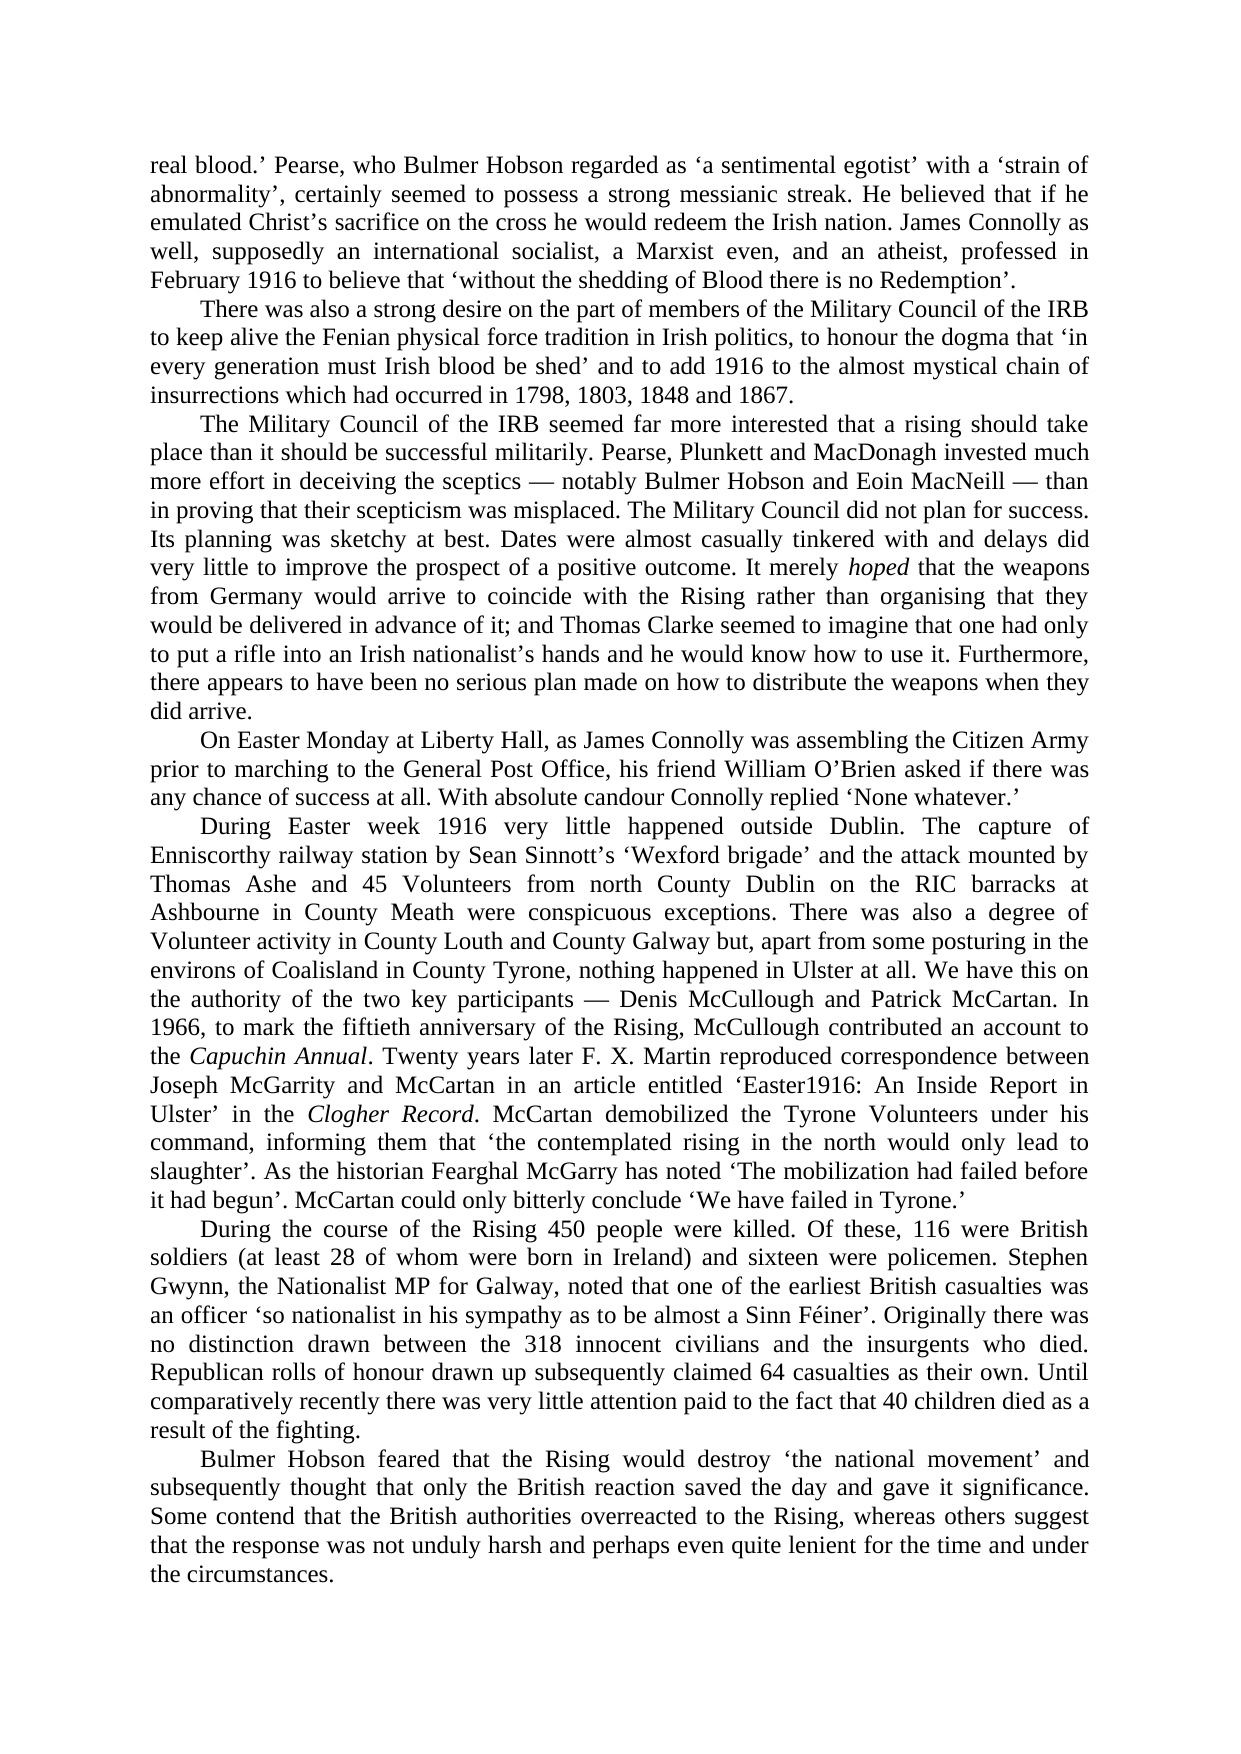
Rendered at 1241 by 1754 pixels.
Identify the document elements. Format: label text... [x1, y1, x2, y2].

text On Easter Monday at Liberty Hall, as James Connolly was assembling the Citizen Army prior to marching to the General Post Office, his friend William O’Brien asked if there was any chance of success at all. With absolute candour Connolly replied ‘None whatever.’ [150, 725, 1090, 811]
text The Military Council of the IRB seemed far more interested that a rising should take place than it should be successful militarily. Pearse, Plunkett and MacDonagh invested much more effort in deceiving the sceptics — notably Bulmer Hobson and Eoin MacNeill — than in proving that their scepticism was misplaced. The Military Council did not plan for success. Its planning was sketchy at best. Dates were almost casually tinkered with and delays did very little to improve the prospect of a positive outcome. It merely hoped that the weapons from Germany would arrive to coincide with the Rising rather than organising that they would be delivered in advance of it; and Thomas Clarke seemed to imagine that one had only to put a rifle into an Irish nationalist’s hands and he would know how to use it. Furthermore, there appears to have been no serious plan made on how to distribute the weapons when they did arrive. [150, 409, 1090, 725]
text Bulmer Hobson feared that the Rising would destroy ‘the national movement’ and subsequently thought that only the British reaction saved the day and gave it significance. Some contend that the British authorities overreacted to the Rising, whereas others suggest that the response was not unduly harsh and perhaps even quite lenient for the time and under the circumstances. [150, 1444, 1090, 1587]
text During the course of the Rising 450 people were killed. Of these, 116 were British soldiers (at least 28 of whom were born in Ireland) and sixteen were policemen. Stephen Gwynn, the Nationalist MP for Galway, noted that one of the earliest British casualties was an officer ‘so nationalist in his sympathy as to be almost a Sinn Féiner’. Originally there was no distinction drawn between the 318 innocent civilians and the insurgents who died. Republican rolls of honour drawn up subsequently claimed 64 casualties as their own. Until comparatively recently there was very little attention paid to the fact that 40 children died as a result of the fighting. [150, 1214, 1090, 1444]
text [150, 150, 1090, 294]
text During Easter week 1916 very little happened outside Dublin. The capture of Enniscorthy railway station by Sean Sinnott’s ‘Wexford brigade’ and the attack mounted by Thomas Ashe and 45 Volunteers from north County Dublin on the RIC barracks at Ashbourne in County Meath were conspicuous exceptions. There was also a degree of Volunteer activity in County Louth and County Galway but, apart from some posturing in the environs of Coalisland in County Tyrone, nothing happened in Ulster at all. We have this on the authority of the two key participants — Denis McCullough and Patrick McCartan. In 1966, to mark the fiftieth anniversary of the Rising, McCullough contributed an account to the Capuchin Annual. Twenty years later F. X. Martin reproduced correspondence between Joseph McGarrity and McCartan in an article entitled ‘Easter1916: An Inside Report in Ulster’ in the Clogher Record. McCartan demobilized the Tyrone Volunteers under his command, informing them that ‘the contemplated rising in the north would only lead to slaughter’. As the historian Fearghal McGarry has noted ‘The mobilization had failed before it had begun’. McCartan could only bitterly conclude ‘We have failed in Tyrone.’ [150, 811, 1090, 1214]
text There was also a strong desire on the part of members of the Military Council of the IRB to keep alive the Fenian physical force tradition in Irish politics, to honour the dogma that ‘in every generation must Irish blood be shed’ and to add 1916 to the almost mystical chain of insurrections which had occurred in 1798, 1803, 1848 and 1867. [150, 294, 1090, 409]
